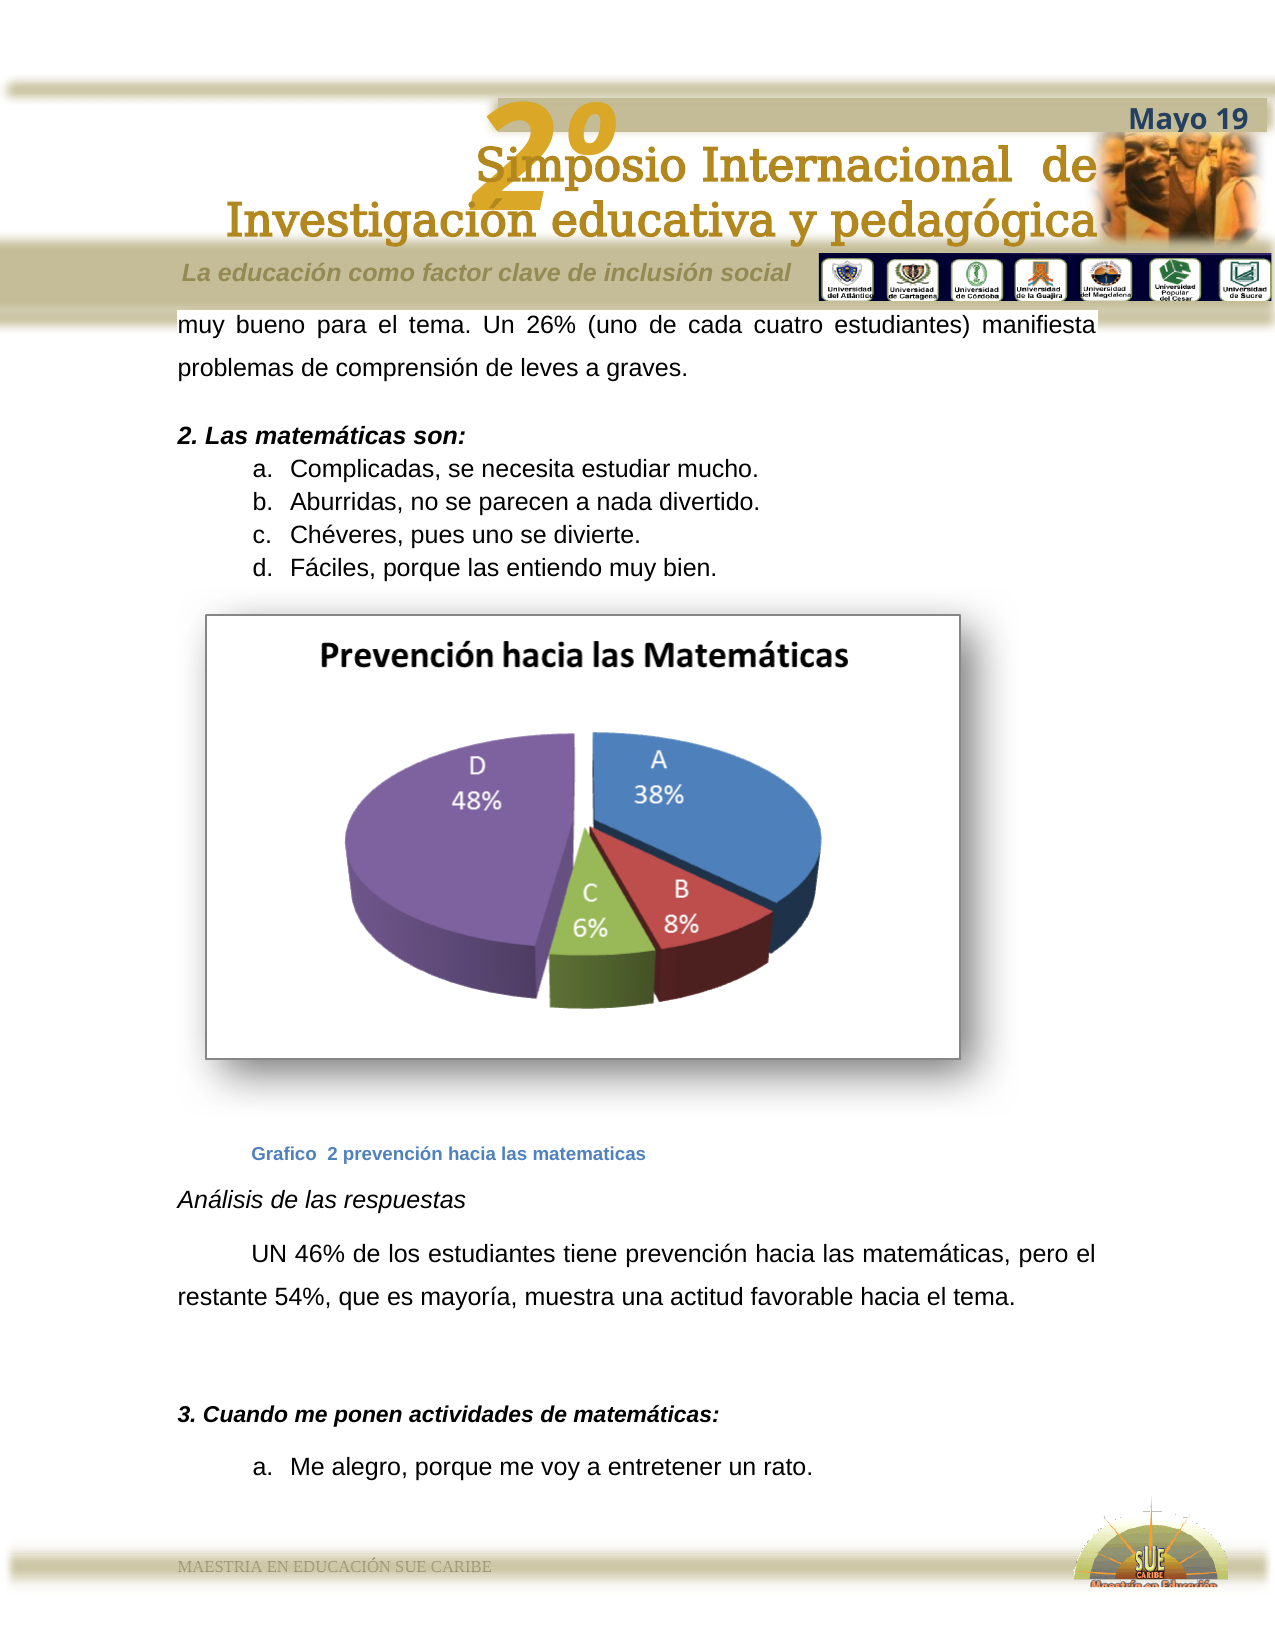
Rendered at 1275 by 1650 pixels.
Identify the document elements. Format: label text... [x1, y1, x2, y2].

text Análisis de las respuestas [177, 1185, 1098, 1214]
list 2. Las matemáticas son: [177, 421, 1098, 450]
list Chéveres, pues uno se divierte. [252, 520, 1098, 549]
list Me alegro, porque me voy a entretener un rato. [252, 1452, 1098, 1481]
picture [1114, 143, 1239, 233]
list Aburridas, no se parecen a nada divertido. [252, 487, 1098, 516]
text 3. Cuando me ponen actividades de matemáticas: [177, 1401, 1098, 1428]
list Complicadas, se necesita estudiar mucho. [252, 454, 1098, 483]
list Fáciles, porque las entiendo muy bien. [252, 553, 1098, 582]
picture [205, 614, 961, 1060]
picture [0, 1495, 1271, 1596]
picture [818, 253, 1271, 301]
text UN 46% de los estudiantes tiene prevención hacia las matemáticas, pero el restante 54%, que es mayoría, muestra una actitud favorable hacia el tema. [177, 1239, 1098, 1311]
